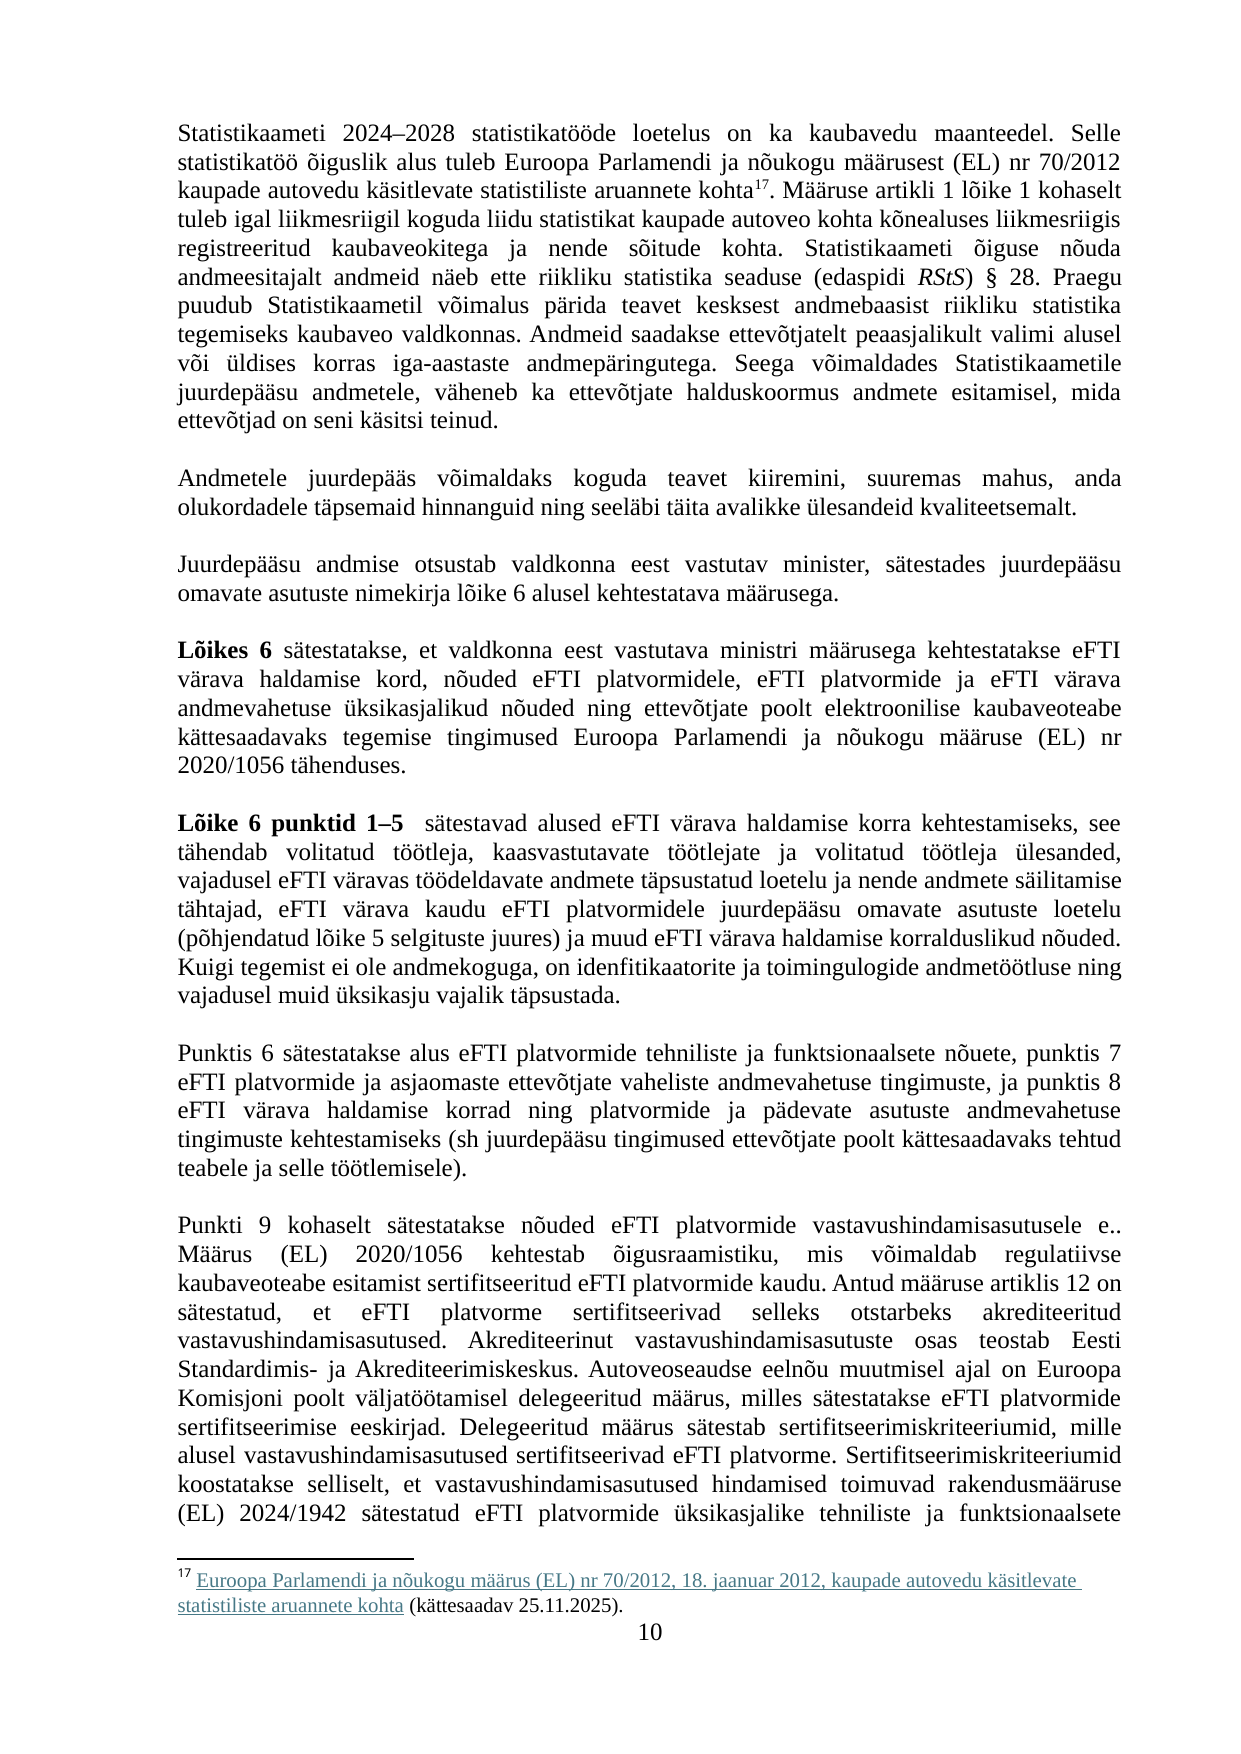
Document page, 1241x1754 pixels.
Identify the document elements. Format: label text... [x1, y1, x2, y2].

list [177, 1211, 1122, 1527]
list Punktis 6 sätestatakse alus eFTI platvormide tehniliste ja funktsionaalsete nõuete, punktis 7 eFTI platvormide ja asjaomaste ettevõtjate vaheliste andmevahetuse tingimuste, ja punktis 8 eFTI värava haldamise korrad ning platvormide ja pädevate asutuste andmevahetuse tingimuste kehtestamiseks (sh juurdepääsu tingimused ettevõtjate poolt kättesaadavaks tehtud teabele ja selle töötlemisele). [177, 1038, 1122, 1182]
list Lõikes 6 sätestatakse, et valdkonna eest vastutava ministri määrusega kehtestatakse eFTI värava haldamise kord, nõuded eFTI platvormidele, eFTI platvormide ja eFTI värava andmevahetuse üksikasjalikud nõuded ning ettevõtjate poolt elektroonilise kaubaveoteabe kättesaadavaks tegemise tingimused Euroopa Parlamendi ja nõukogu määruse (EL) nr 2020/1056 tähenduses. [177, 636, 1122, 779]
text Lõike 6 punktid 1–5 sätestavad alused eFTI värava haldamise korra kehtestamiseks, see tähendab volitatud töötleja, kaasvastutavate töötlejate ja volitatud töötleja ülesanded, vajadusel eFTI väravas töödeldavate andmete täpsustatud loetelu ja nende andmete säilitamise tähtajad, eFTI värava kaudu eFTI platvormidele juurdepääsu omavate asutuste loetelu (põhjendatud lõike 5 selgituste juures) ja muud eFTI värava haldamise korralduslikud nõuded. Kuigi tegemist ei ole andmekoguga, on idenfitikaatorite ja toimingulogide andmetöötluse ning vajadusel muid üksikasju vajalik täpsustada. [177, 808, 1122, 1009]
list Juurdepääsu andmise otsustab valdkonna eest vastutav minister, sätestades juurdepääsu omavate asutuste nimekirja lõike 6 alusel kehtestatava määrusega. [177, 549, 1122, 607]
list Andmetele juurdepääs võimaldaks koguda teavet kiiremini, suuremas mahus, anda olukordadele täpsemaid hinnanguid ning seeläbi täita avalikke ülesandeid kvaliteetsemalt. [177, 463, 1122, 521]
list Statistikaameti 2024–2028 statistikatööde loetelus on ka kaubavedu maanteedel. Selle statistikatöö õiguslik alus tuleb Euroopa Parlamendi ja nõukogu määrusest (EL) nr 70/2012 kaupade autovedu käsitlevate statistiliste aruannete kohta. Määruse artikli 1 lõike 1 kohaselt tuleb igal liikmesriigil koguda liidu statistikat kaupade autoveo kohta kõnealuses liikmesriigis registreeritud kaubaveokitega ja nende sõitude kohta. Statistikaameti õiguse nõuda andmeesitajalt andmeid näeb ette riikliku statistika seaduse (edaspidi RStS) § 28. Praegu puudub Statistikaametil võimalus pärida teavet kesksest andmebaasist riikliku statistika tegemiseks kaubaveo valdkonnas. Andmeid saadakse ettevõtjatelt peaasjalikult valimi alusel või üldises korras iga-aastaste andmepäringutega. Seega võimaldades Statistikaametile juurdepääsu andmetele, väheneb ka ettevõtjate halduskoormus andmete esitamisel, mida ettevõtjad on seni käsitsi teinud. [177, 118, 1122, 434]
